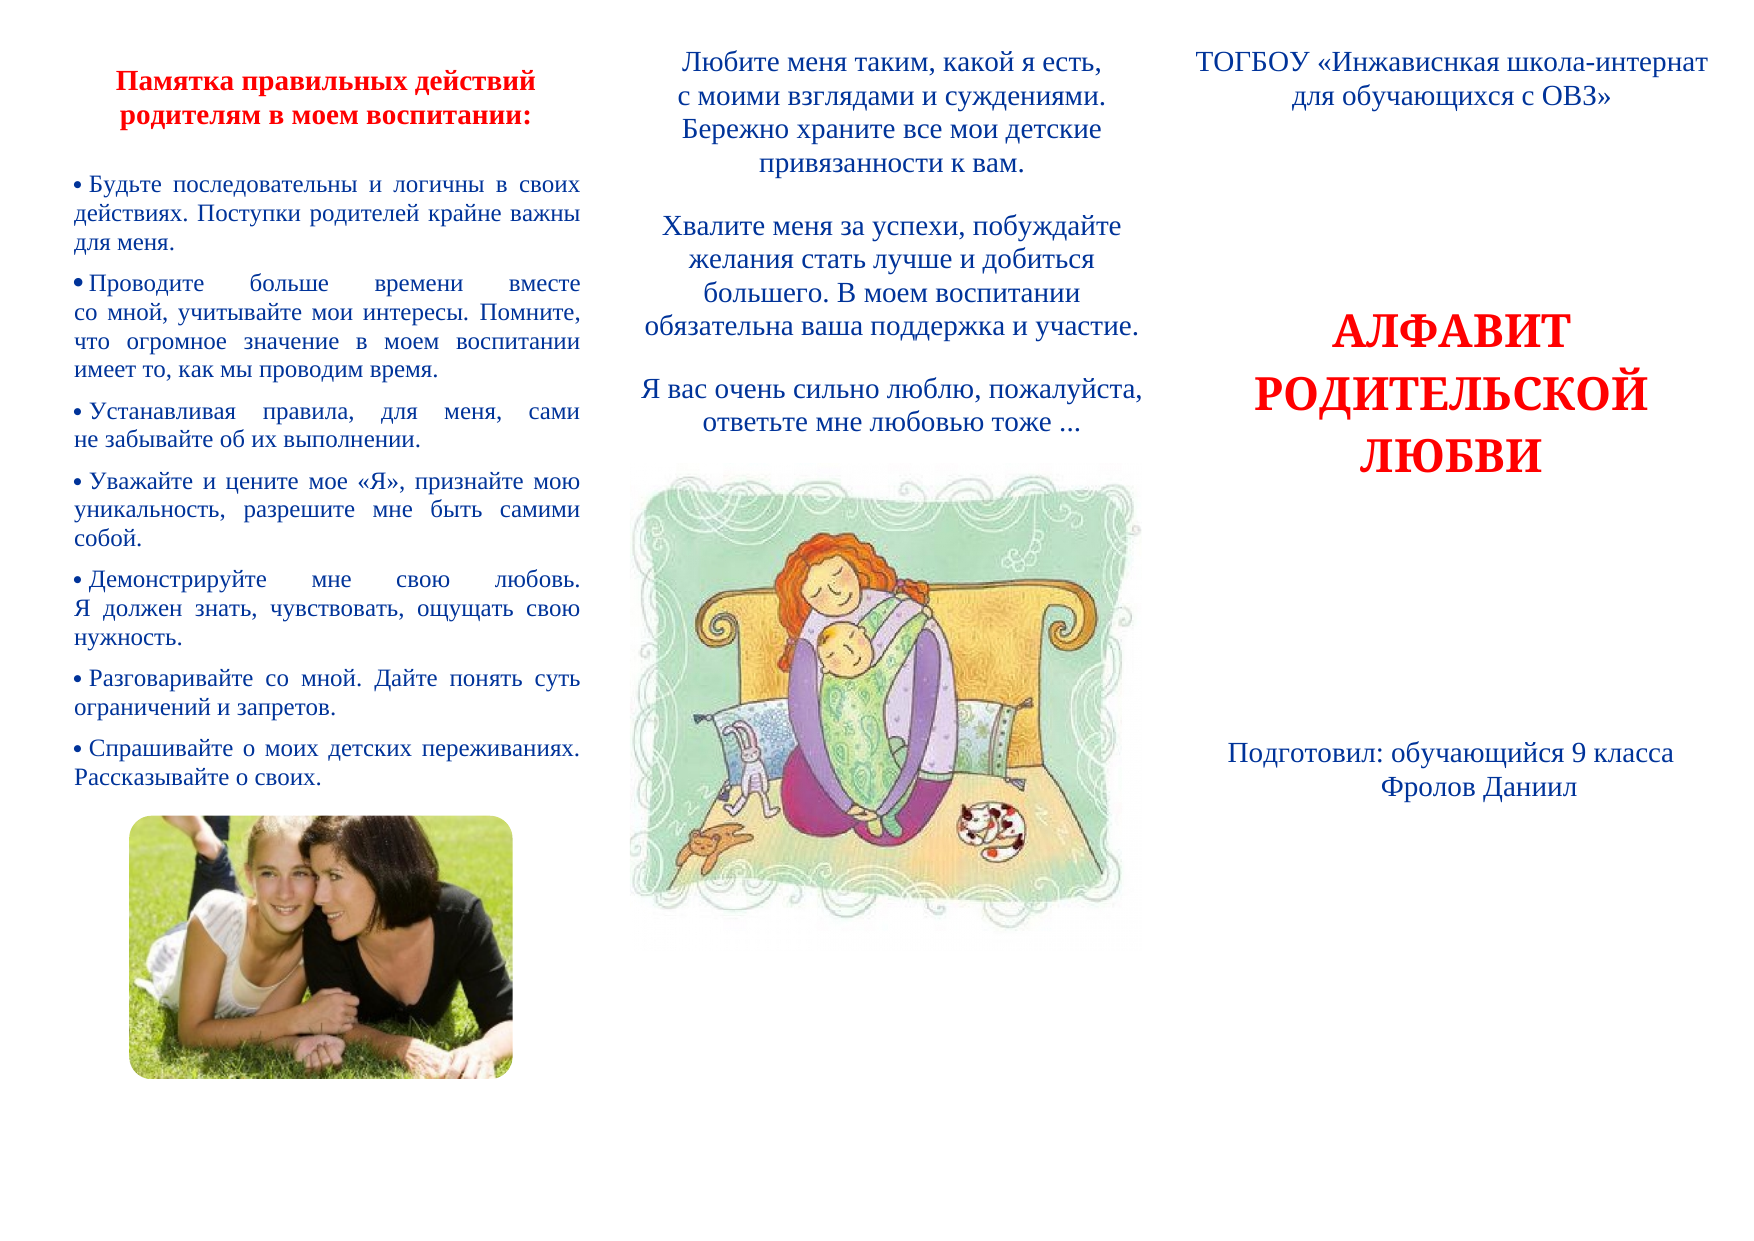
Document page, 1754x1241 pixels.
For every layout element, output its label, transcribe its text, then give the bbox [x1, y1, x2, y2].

list Спрашивайте о моих детских переживаниях. Рассказывайте о своих. [74, 733, 581, 791]
list Проводите больше времени вместе со мной, учитывайте мои интересы. Помните, что огромное значение в моем воспитании имеет то, как мы проводим время. [74, 268, 581, 383]
text Фролов Даниил [1191, 769, 1713, 802]
list Демонстрируйте мне свою любовь. Я должен знать, чувствовать, ощущать свою нужность. [74, 564, 581, 651]
text Хвалите меня за успехи, побуждайте желания стать лучше и добиться большего. В моем воспитании обязательна ваша поддержка и участие. [631, 208, 1152, 342]
text Алфавит [1191, 299, 1713, 361]
text любви [1191, 423, 1713, 486]
text Памятка правильных действий [59, 63, 581, 97]
picture [129, 815, 513, 1079]
text Я вас очень сильно люблю, пожалуйста, ответьте мне любовью тоже ... [631, 371, 1152, 438]
text ТОГБОУ «Инжависнкая школа-интернат для обучающихся с ОВЗ» [1191, 44, 1713, 111]
list Уважайте и цените мое «Я», признайте мою уникальность, разрешите мне быть самими собой. [74, 466, 581, 552]
list Разговаривайте со мной. Дайте понять суть ограничений и запретов. [74, 663, 581, 721]
text Любите меня таким, какой я есть, с моими взглядами и суждениями. Бережно храните все мои детские привязанности к вам. [625, 44, 1147, 178]
picture [629, 463, 1142, 951]
list Устанавливая правила, для меня, сами не забывайте об их выполнении. [74, 396, 581, 453]
list Будьте последовательны и логичны в своих действиях. Поступки родителей крайне важны для меня. [74, 169, 581, 256]
text Подготовил: обучающийся 9 класса [1191, 735, 1713, 769]
text родителям в моем воспитании: [59, 97, 581, 131]
text родительской [1191, 361, 1713, 423]
